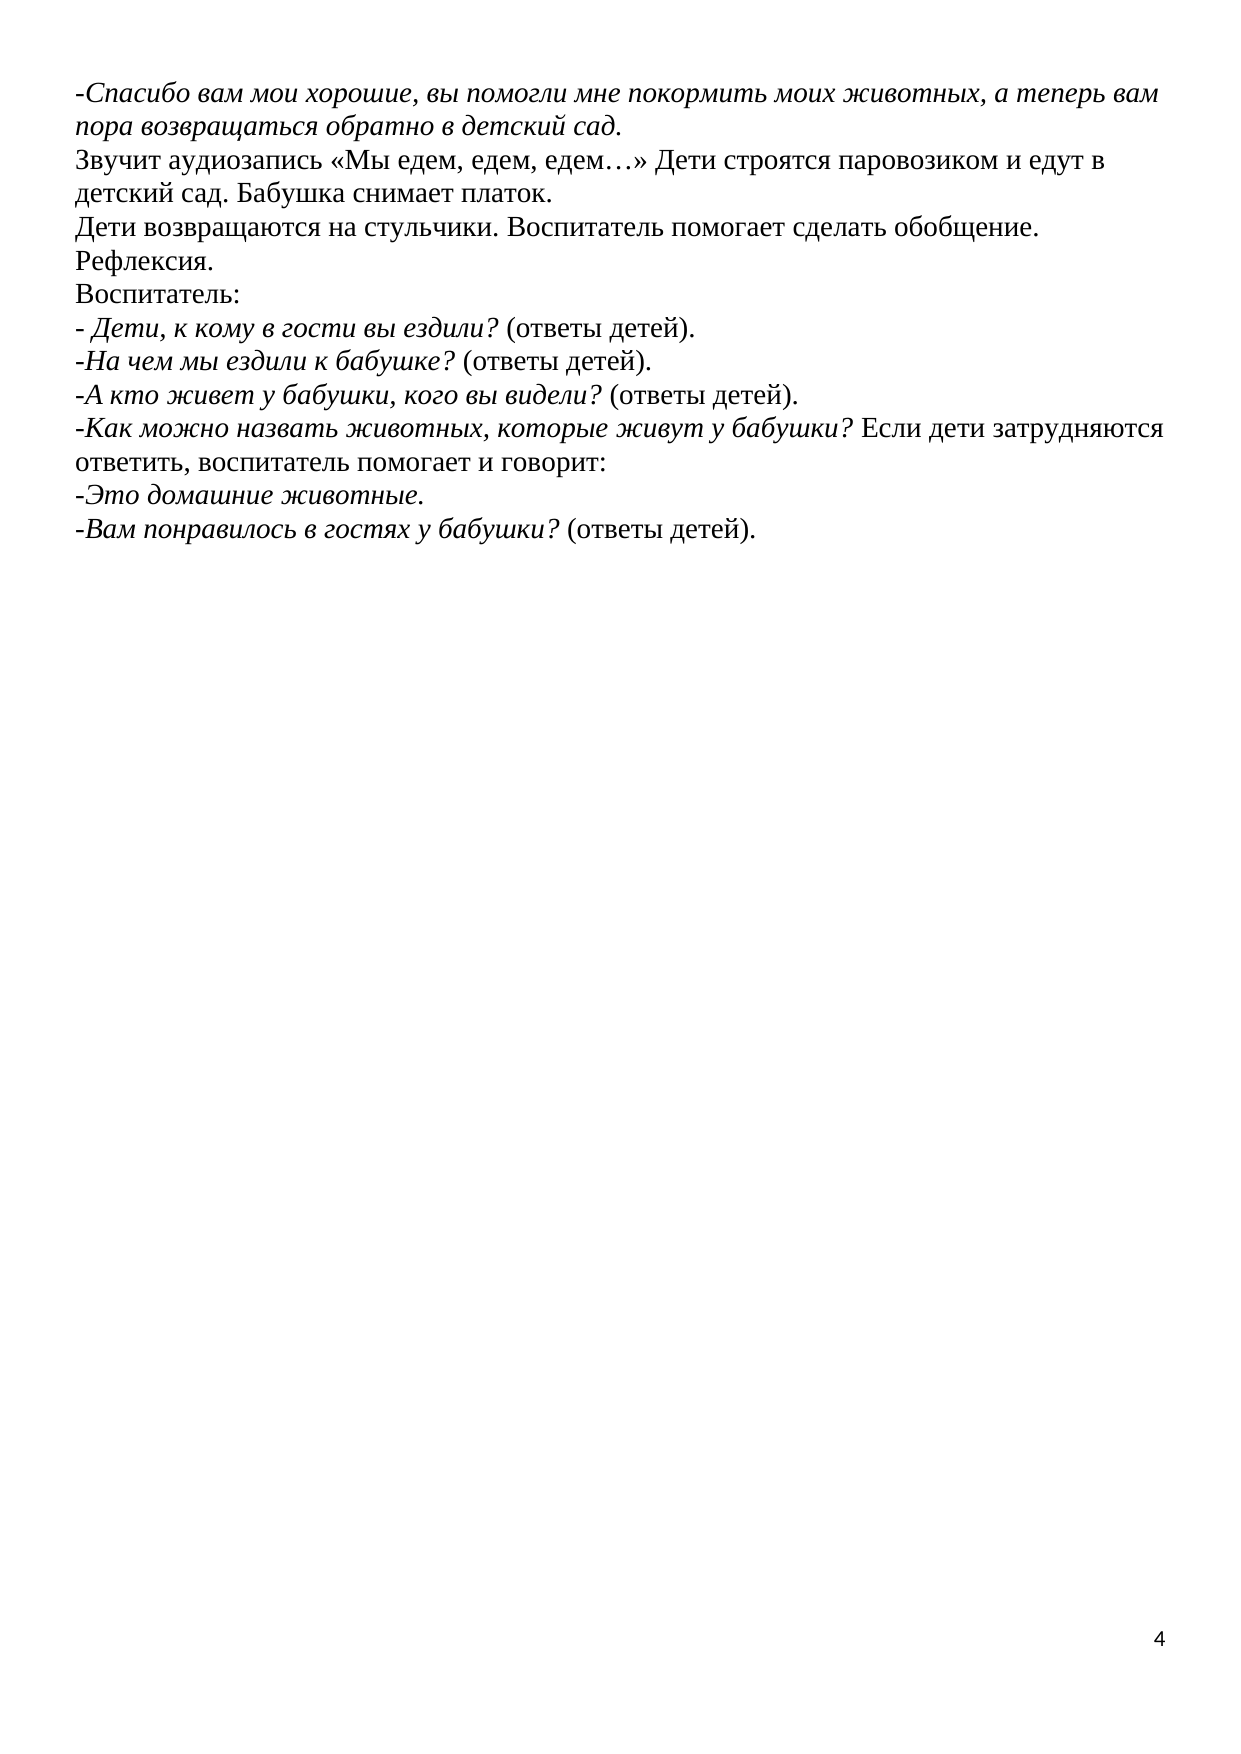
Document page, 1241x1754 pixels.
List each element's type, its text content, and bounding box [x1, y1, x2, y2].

text -На чем мы ездили к бабушке? (ответы детей). [75, 343, 1165, 377]
text Рефлексия. [75, 243, 1165, 276]
text Воспитатель: [75, 276, 1165, 310]
text -Как можно назвать животных, которые живут у бабушки? Если дети затрудняются ответить, воспитатель помогает и говорит: [75, 410, 1165, 477]
text Дети возвращаются на стульчики. Воспитатель помогает сделать обобщение. [75, 209, 1165, 243]
text Звучит аудиозапись «Мы едем, едем, едем…» Дети строятся паровозиком и едут в детский сад. Бабушка снимает платок. [75, 142, 1165, 209]
text -Это домашние животные. [75, 477, 1165, 511]
text -А кто живет у бабушки, кого вы видели? (ответы детей). [75, 377, 1165, 410]
text -Спасибо вам мои хорошие, вы помогли мне покормить моих животных, а теперь вам пора возвращаться обратно в детский сад. [75, 75, 1165, 142]
text - Дети, к кому в гости вы ездили? (ответы детей). [75, 310, 1165, 343]
text -Вам понравилось в гостях у бабушки? (ответы детей). [75, 511, 1165, 544]
